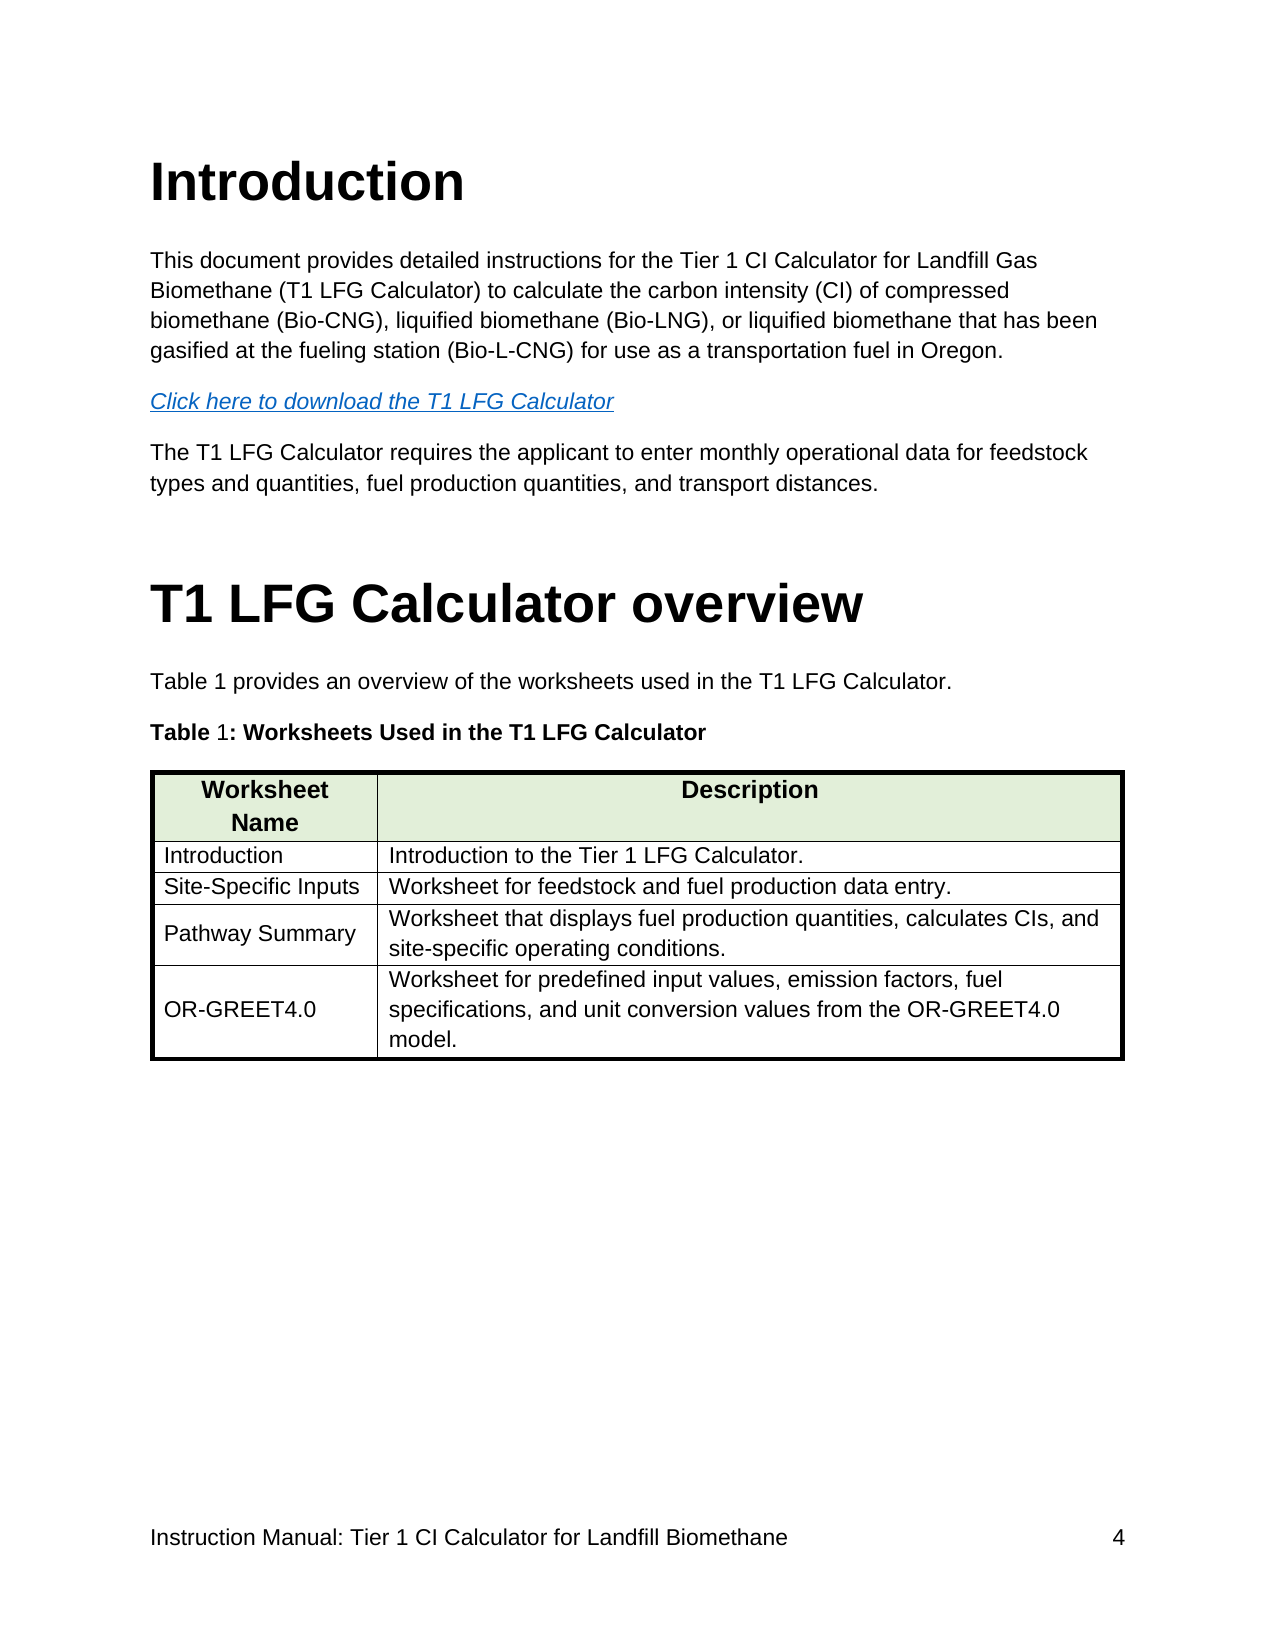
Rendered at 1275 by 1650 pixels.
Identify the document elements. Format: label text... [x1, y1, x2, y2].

table_cell Worksheet for predefined input values, emission factors, fuel specifications, and unit conversion values from the OR-GREET4.0 model. [378, 966, 1120, 1057]
table_cell Worksheet for feedstock and fuel production data entry. [378, 873, 1120, 903]
table_cell Introduction [155, 842, 377, 872]
table_cell Introduction to the Tier 1 LFG Calculator. [378, 842, 1120, 872]
text The T1 LFG Calculator requires the applicant to enter monthly operational data for feedstock types and quantities, fuel production quantities, and transport distances. [150, 439, 1125, 496]
text Click here to download the T1 LFG Calculator [150, 388, 1125, 414]
text This document provides detailed instructions for the Tier 1 CI Calculator for Landfill Gas Biomethane (T1 LFG Calculator) to calculate the carbon intensity (CI) of compressed biomethane (Bio-CNG), liquified biomethane (Bio-LNG), or liquified biomethane that has been gasified at the fueling station (Bio-L-CNG) for use as a transportation fuel in Oregon. [150, 247, 1125, 363]
subtitle Introduction [150, 150, 1125, 212]
table_header Description [378, 775, 1120, 841]
table_cell Site-Specific Inputs [155, 873, 377, 903]
table_cell Worksheet that displays fuel production quantities, calculates CIs, and site-specific operating conditions. [378, 905, 1120, 965]
subtitle T1 LFG Calculator overview [150, 572, 1125, 634]
table_cell OR-GREET4.0 [155, 966, 377, 1057]
text Table 1: Worksheets Used in the T1 LFG Calculator [150, 719, 1125, 746]
table_header Worksheet Name [155, 775, 377, 841]
text Table 1 provides an overview of the worksheets used in the T1 LFG Calculator. [150, 668, 1125, 694]
table_cell Pathway Summary [155, 905, 377, 965]
